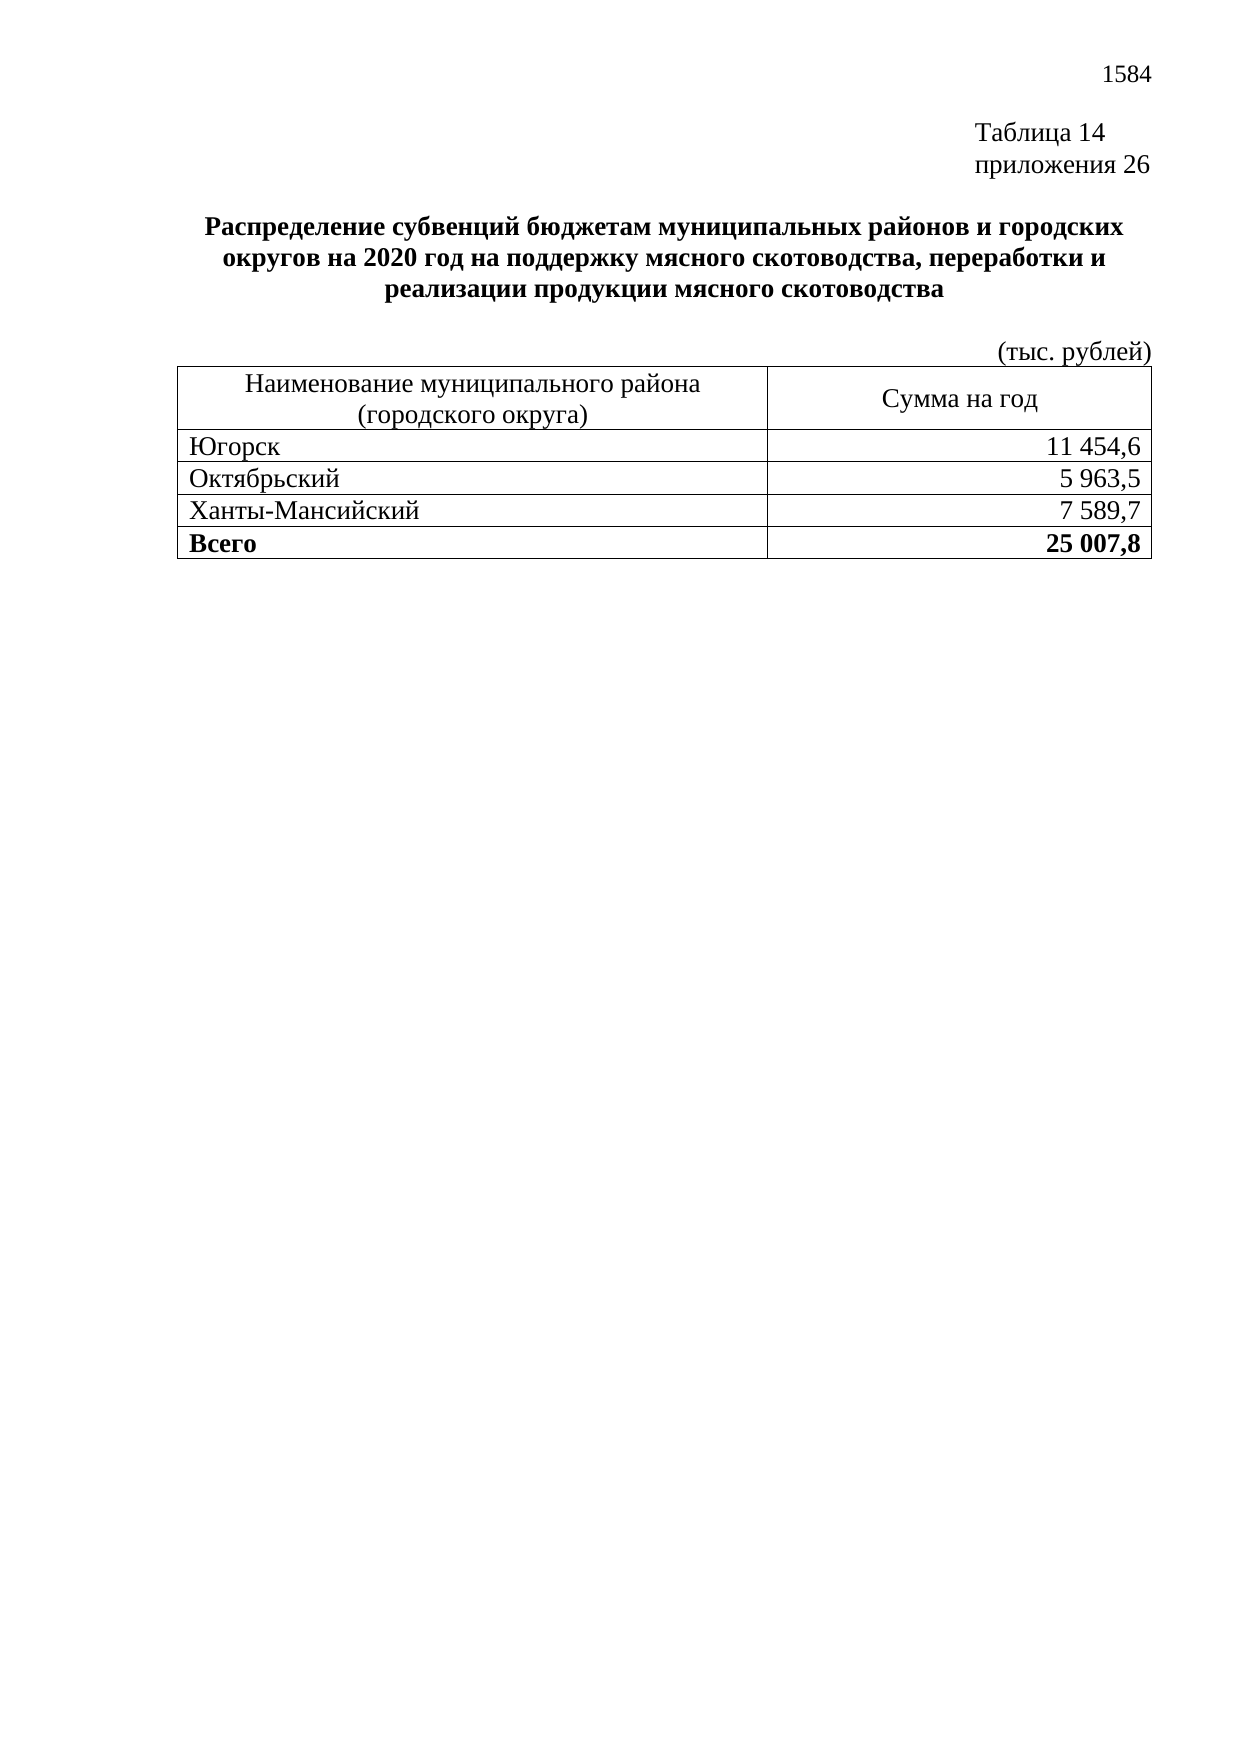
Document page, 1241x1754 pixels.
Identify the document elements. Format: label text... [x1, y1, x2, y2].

table_cell Всего [178, 527, 767, 558]
table_cell Октябрьский [178, 462, 767, 493]
table_cell Югорск [178, 430, 767, 461]
table_cell 11 454,6 [768, 430, 1151, 461]
text Таблица 14 [974, 117, 1152, 148]
text Распределение субвенций бюджетам муниципальных районов и городских округов на 2020 год на поддержку мясного скотоводства, переработки и реализации продукции мясного скотоводства [177, 210, 1152, 303]
table_header Наименование муниципального района (городского округа) [178, 367, 767, 429]
table_cell Ханты-Мансийский [178, 495, 767, 526]
table_header Сумма на год [768, 367, 1151, 429]
table_cell 5 963,5 [768, 462, 1151, 493]
table_cell 25 007,8 [768, 527, 1151, 558]
text приложения 26 [974, 148, 1152, 179]
table_cell 7 589,7 [768, 495, 1151, 526]
text (тыс. рублей) [177, 334, 1152, 366]
